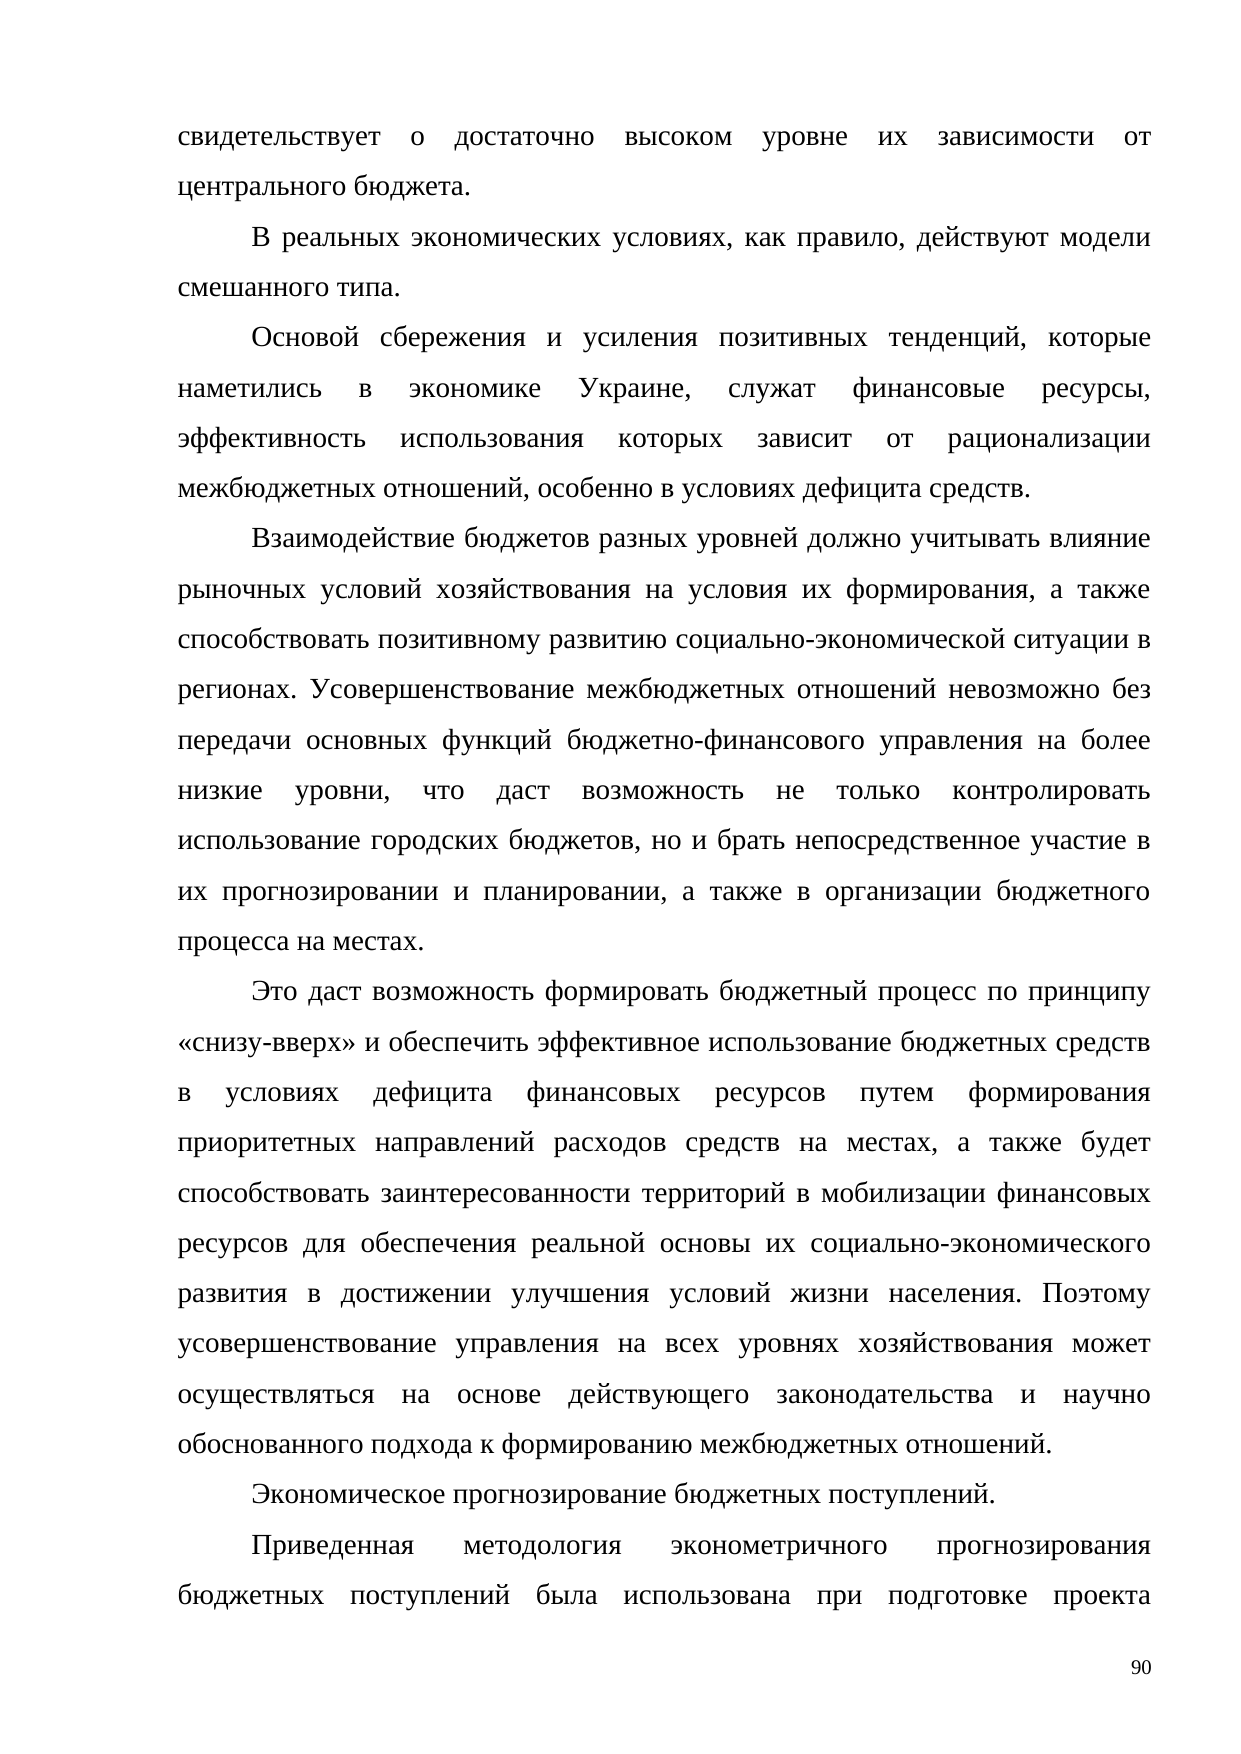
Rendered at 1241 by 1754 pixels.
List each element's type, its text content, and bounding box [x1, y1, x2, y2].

text Взаимодействие бюджетов разных уровней должно учитывать влияние рыночных условий хозяйствования на условия их формирования, а также способствовать позитивному развитию социально-экономической ситуации в регионах. Усовершенствование межбюджетных отношений невозможно без передачи основных функций бюджетно-финансового управления на более низкие уровни, что даст возможность не только контролировать использование городских бюджетов, но и брать непосредственное участие в их прогнозировании и планировании, а также в организации бюджетного процесса на местах. [177, 521, 1152, 957]
text Это даст возможность формировать бюджетный процесс по принципу «снизу-вверх» и обеспечить эффективное использование бюджетных средств в условиях дефицита финансовых ресурсов путем формирования приоритетных направлений расходов средств на местах, а также будет способствовать заинтересованности территорий в мобилизации финансовых ресурсов для обеспечения реальной основы их социально-экономического развития в достижении улучшения условий жизни населения. Поэтому усовершенствование управления на всех уровнях хозяйствования может осуществляться на основе действующего законодательства и научно обоснованного подхода к формированию межбюджетных отношений. [177, 973, 1152, 1460]
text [177, 1527, 1152, 1611]
text Основой сбережения и усиления позитивных тенденций, которые наметились в экономике Украине, служат финансовые ресурсы, эффективность использования которых зависит от рационализации межбюджетных отношений, особенно в условиях дефицита средств. [177, 319, 1152, 504]
text Экономическое прогнозирование бюджетных поступлений. [177, 1477, 1152, 1510]
text В реальных экономических условиях, как правило, действуют модели смешанного типа. [177, 219, 1152, 303]
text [177, 118, 1152, 202]
